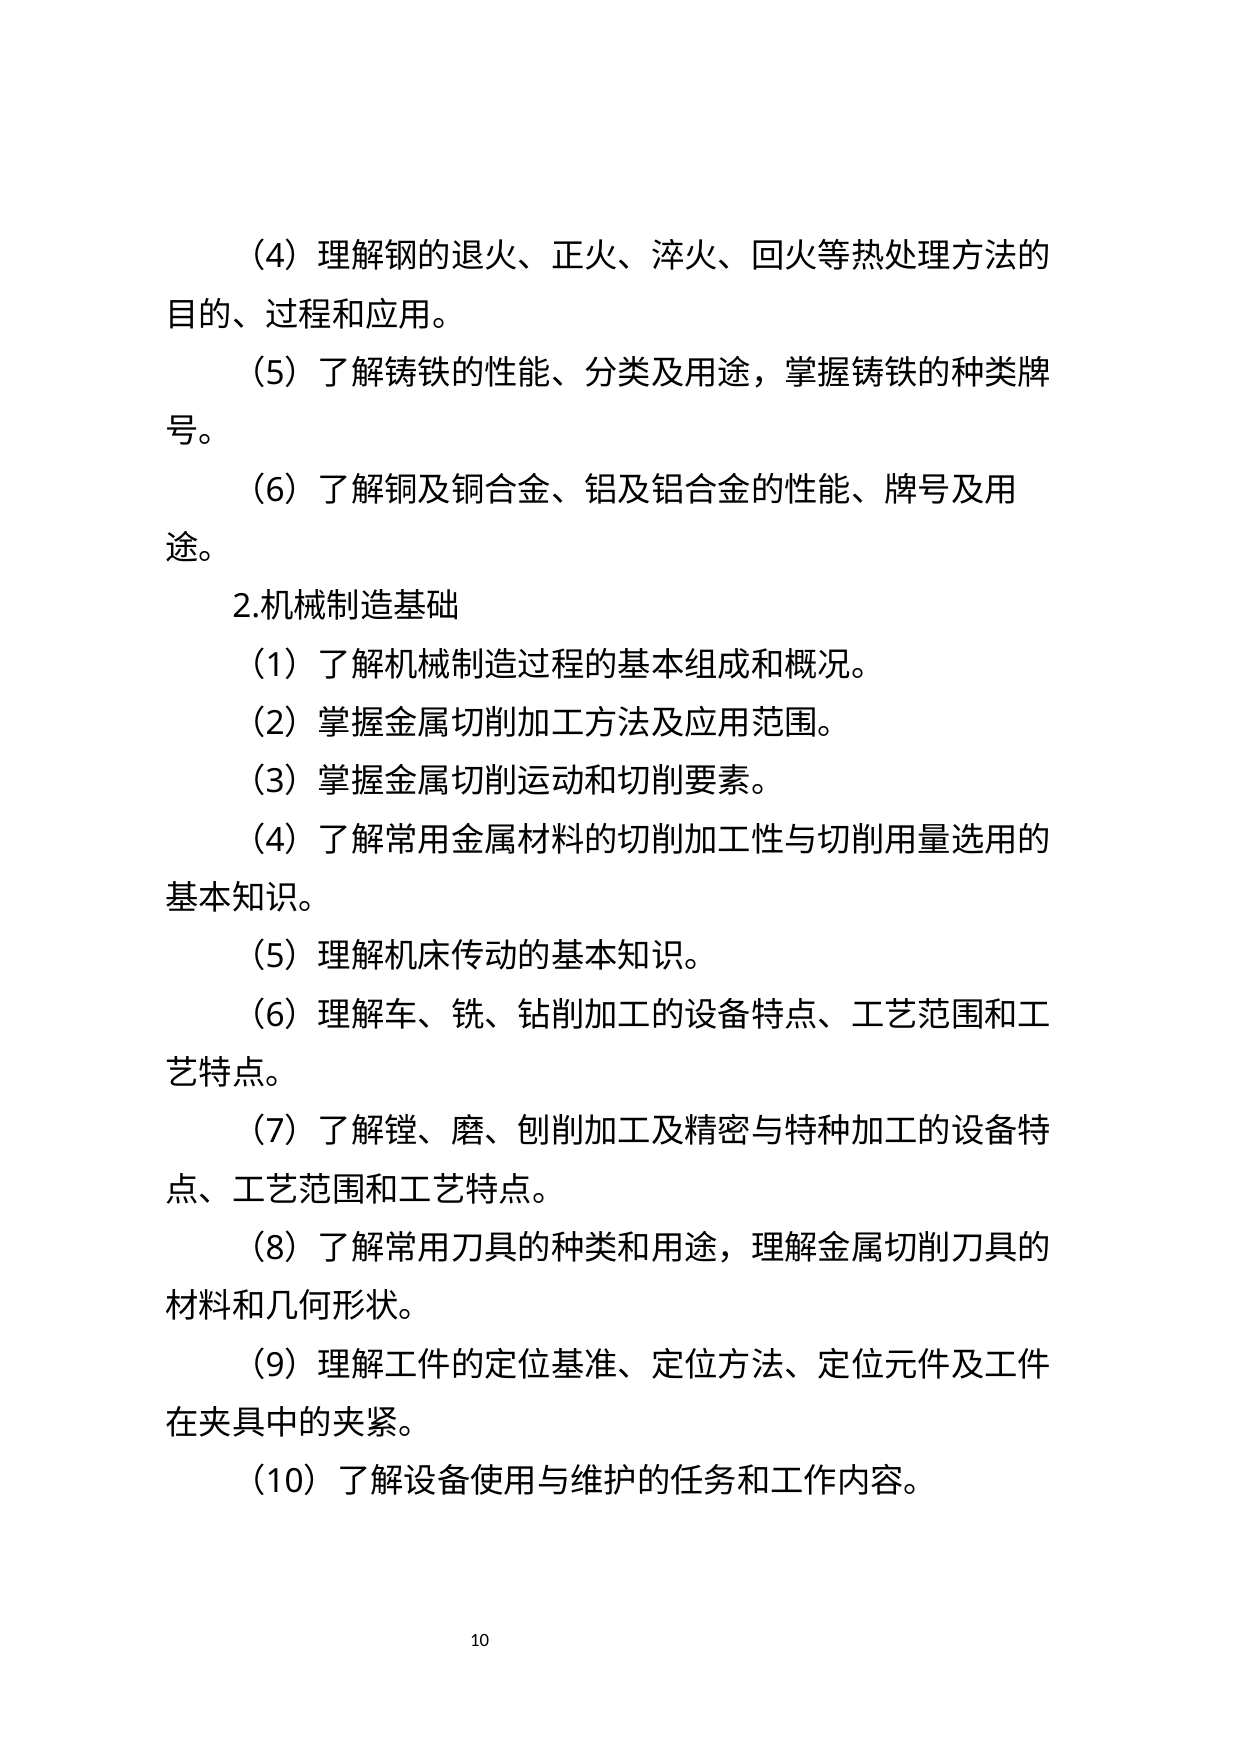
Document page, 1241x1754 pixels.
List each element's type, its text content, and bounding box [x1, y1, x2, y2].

text （9）理解工件的定位基准、定位方法、定位元件及工件在夹具中的夹紧。 [165, 1329, 1075, 1446]
text （7）了解镗、磨、刨削加工及精密与特种加工的设备特点、工艺范围和工艺特点。 [165, 1096, 1075, 1213]
text （4）了解常用金属材料的切削加工性与切削用量选用的基本知识。 [165, 804, 1075, 921]
text （6）理解车、铣、钻削加工的设备特点、工艺范围和工艺特点。 [165, 979, 1075, 1096]
text （5）理解机床传动的基本知识。 [165, 921, 1075, 979]
text （6）了解铜及铜合金、铝及铝合金的性能、牌号及用途。 [165, 454, 1075, 571]
text （2）掌握金属切削加工方法及应用范围。 [165, 688, 1075, 746]
text （4）理解钢的退火、正火、淬火、回火等热处理方法的目的、过程和应用。 [165, 221, 1075, 338]
text （5）了解铸铁的性能、分类及用途，掌握铸铁的种类牌号。 [165, 338, 1075, 454]
text （8）了解常用刀具的种类和用途，理解金属切削刀具的材料和几何形状。 [165, 1213, 1075, 1329]
text （3）掌握金属切削运动和切削要素。 [165, 746, 1075, 804]
text （10）了解设备使用与维护的任务和工作内容。 [165, 1446, 1075, 1504]
text 2.机械制造基础 [165, 571, 1075, 629]
text （1）了解机械制造过程的基本组成和概况。 [165, 629, 1075, 688]
